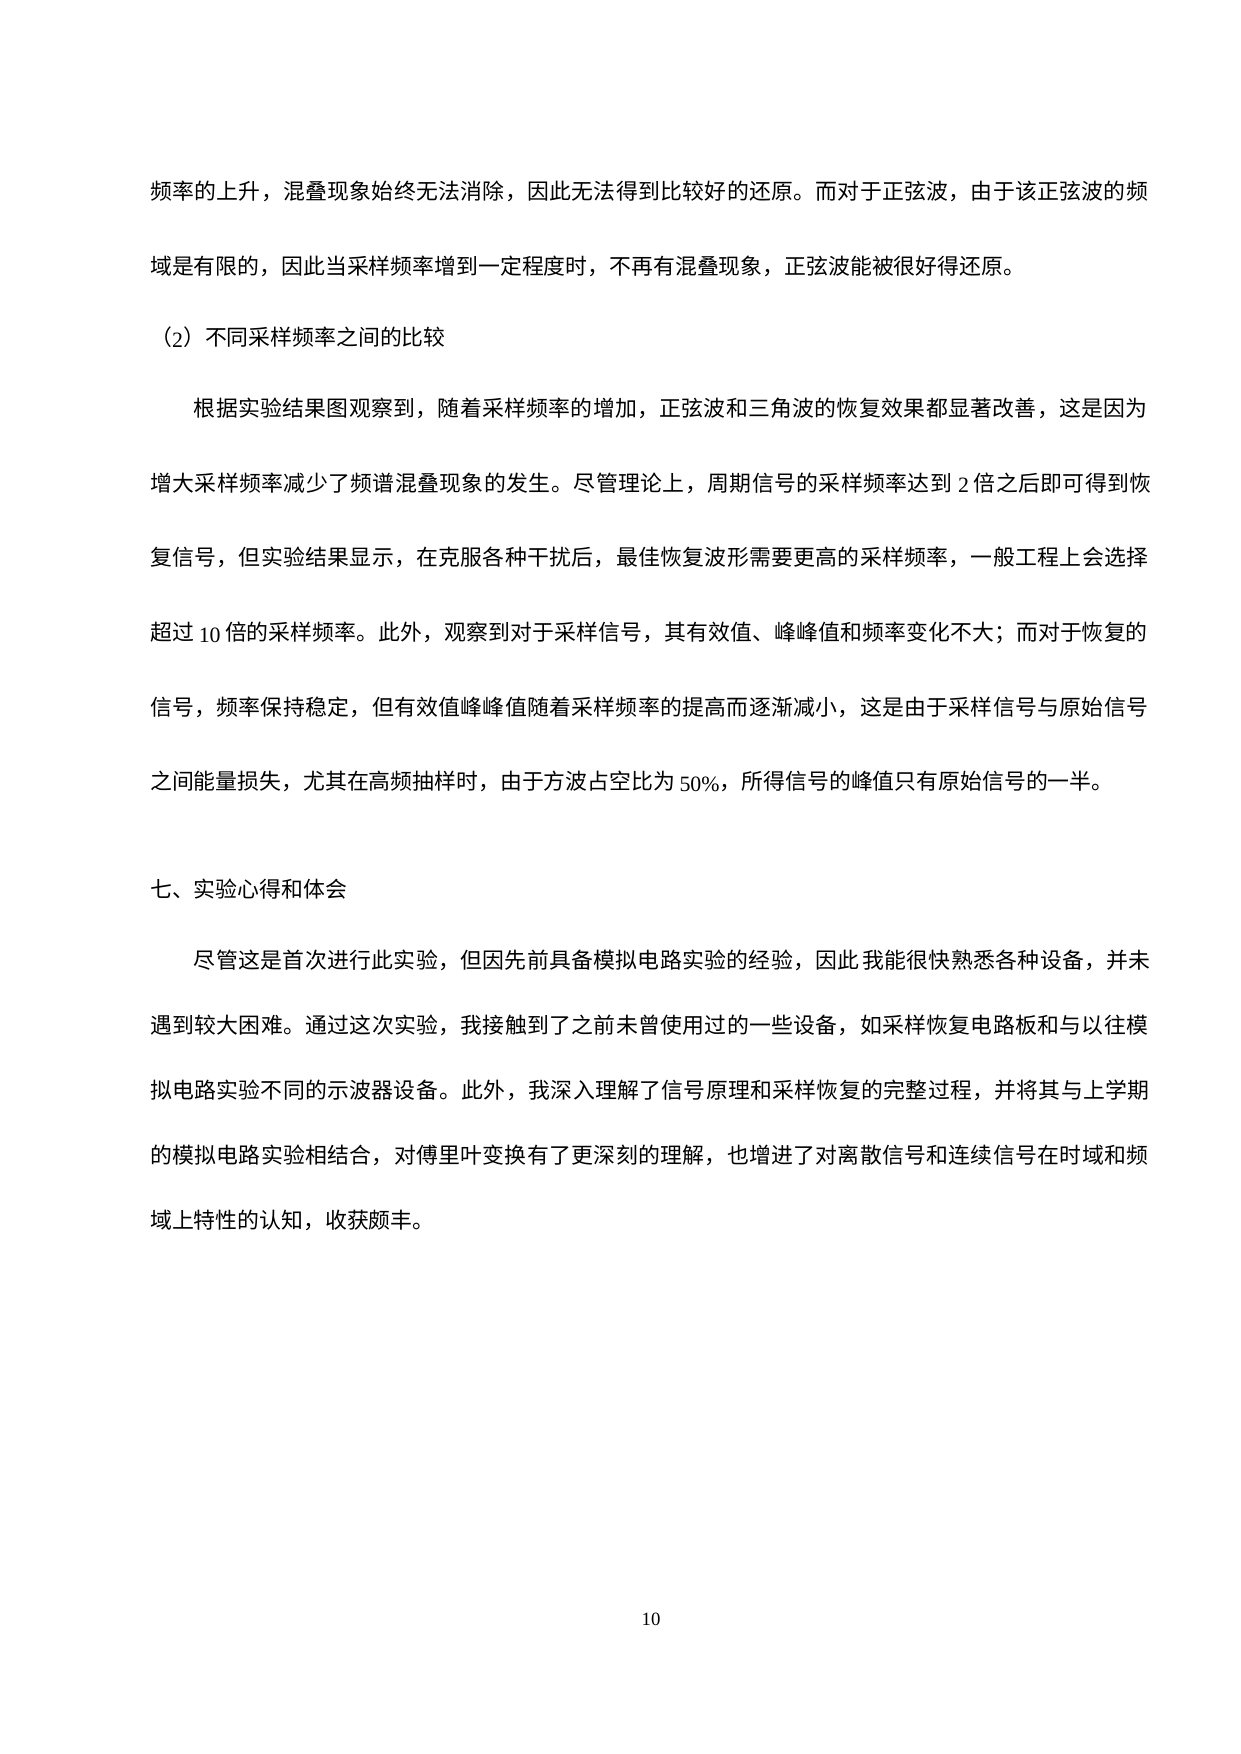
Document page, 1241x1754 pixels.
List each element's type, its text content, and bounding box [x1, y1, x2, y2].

text 尽管这是首次进行此实验，但因先前具备模拟电路实验的经验，因此我能很快熟悉各种设备，并未遇到较大困难。通过这次实验，我接触到了之前未曾使用过的一些设备，如采样恢复电路板和与以往模拟电路实验不同的示波器设备。此外，我深入理解了信号原理和采样恢复的完整过程，并将其与上学期的模拟电路实验相结合，对傅里叶变换有了更深刻的理解，也增进了对离散信号和连续信号在时域和频域上特性的认知，收获颇丰。 [150, 931, 1152, 1256]
text 七、实验心得和体会 [150, 859, 1152, 924]
text （2）不同采样频率之间的比较 [150, 308, 1152, 373]
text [150, 162, 1152, 302]
text 根据实验结果图观察到，随着采样频率的增加，正弦波和三角波的恢复效果都显著改善，这是因为增大采样频率减少了频谱混叠现象的发生。尽管理论上，周期信号的采样频率达到2倍之后即可得到恢复信号，但实验结果显示，在克服各种干扰后，最佳恢复波形需要更高的采样频率，一般工程上会选择超过10倍的采样频率。此外，观察到对于采样信号，其有效值、峰峰值和频率变化不大；而对于恢复的信号，频率保持稳定，但有效值峰峰值随着采样频率的提高而逐渐减小，这是由于采样信号与原始信号之间能量损失，尤其在高频抽样时，由于方波占空比为50%，所得信号的峰值只有原始信号的一半。 [150, 379, 1152, 817]
